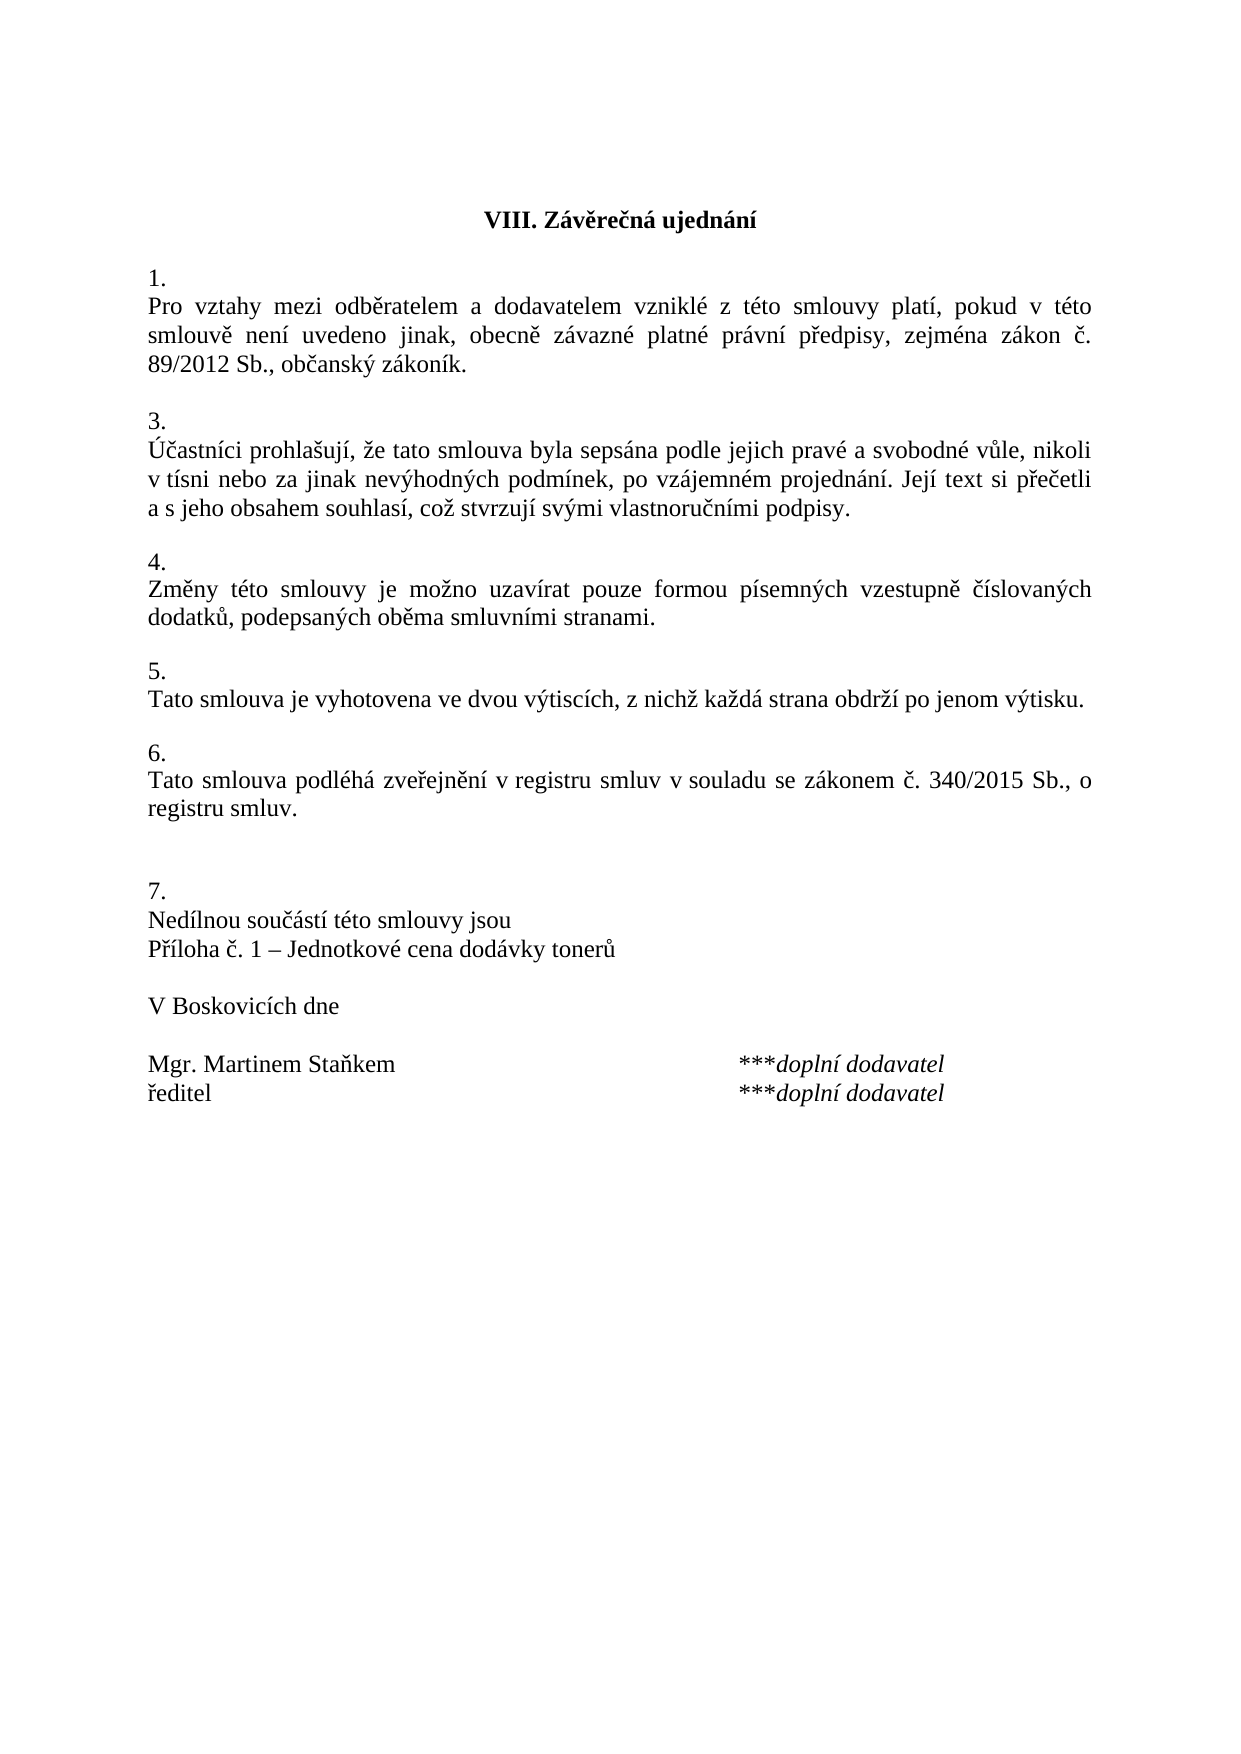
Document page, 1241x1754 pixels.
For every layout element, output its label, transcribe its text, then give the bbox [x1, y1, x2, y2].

text VIII. Závěrečná ujednání [148, 205, 1093, 234]
text Mgr. Martinem Staňkem ***doplní dodavatel [148, 1049, 1093, 1078]
text Příloha č. 1 – Jednotkové cena dodávky tonerů [148, 934, 1093, 963]
text Nedílnou součástí této smlouvy jsou [148, 905, 1093, 934]
text 1. [148, 263, 1093, 291]
text 7. [148, 876, 1093, 905]
text Účastníci prohlašují, že tato smlouva byla sepsána podle jejich pravé a svobodné vůle, nikoli v tísni nebo za jinak nevýhodných podmínek, po vzájemném projednání. Její text si přečetli a s jeho obsahem souhlasí, což stvrzují svými vlastnoručními podpisy. [148, 435, 1093, 521]
text Tato smlouva podléhá zveřejnění v registru smluv v souladu se zákonem č. 340/2015 Sb., o registru smluv. [148, 767, 1093, 822]
text V Boskovicích dne [148, 991, 1093, 1020]
text ředitel ***doplní dodavatel [148, 1078, 1093, 1106]
text 5. [148, 658, 1093, 685]
text Tato smlouva je vyhotovena ve dvou výtiscích, z nichž každá strana obdrží po jenom výtisku. [148, 685, 1093, 712]
text 3. [148, 406, 1093, 435]
text 6. [148, 740, 1093, 767]
text Změny této smlouvy je možno uzavírat pouze formou písemných vzestupně číslovaných dodatků, podepsaných oběma smluvními stranami. [148, 576, 1093, 631]
text 4. [148, 549, 1093, 576]
text Pro vztahy mezi odběratelem a dodavatelem vzniklé z této smlouvy platí, pokud v této smlouvě není uvedeno jinak, obecně závazné platné právní předpisy, zejména zákon č. 89/2012 Sb., občanský zákoník. [148, 291, 1093, 378]
